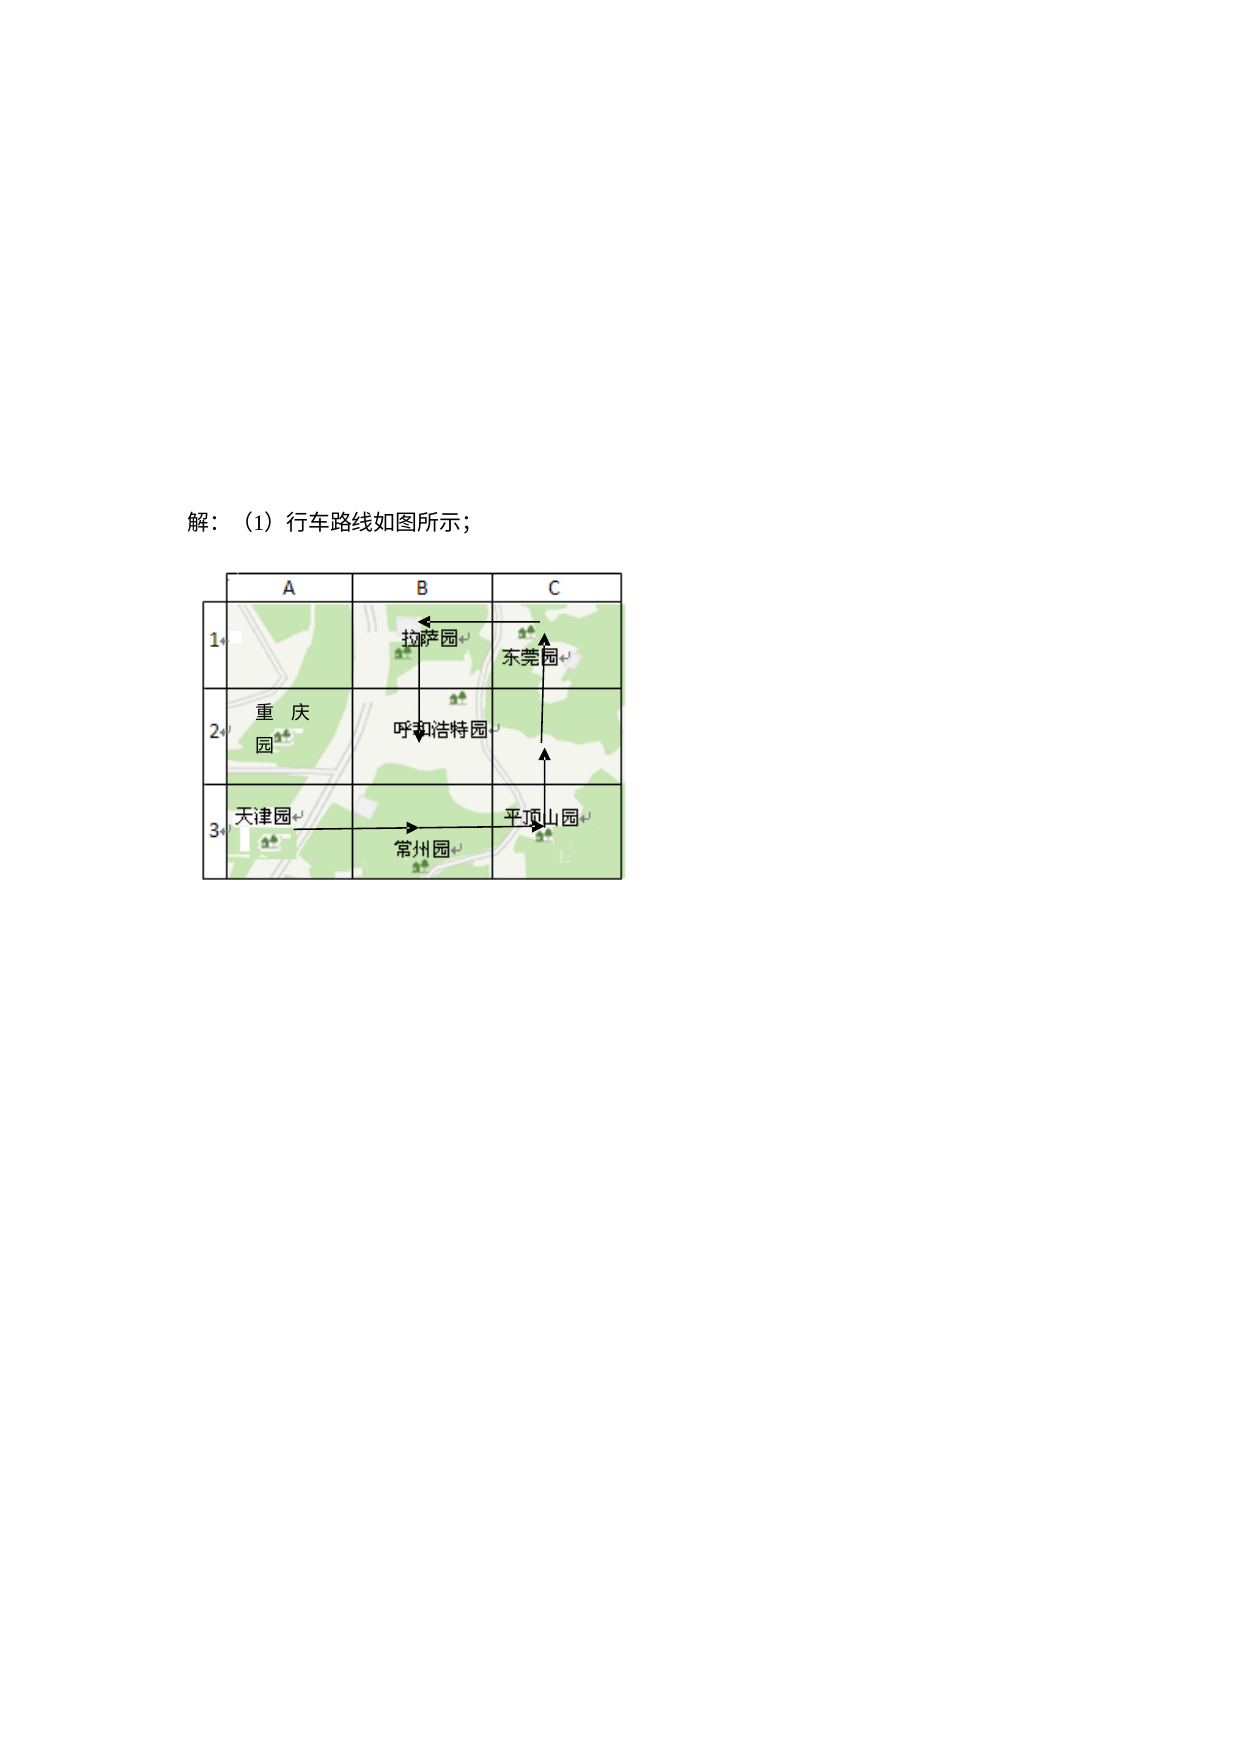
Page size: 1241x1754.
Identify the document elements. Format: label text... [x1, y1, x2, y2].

text 解：（1）行车路线如图所示； [187, 504, 1053, 537]
